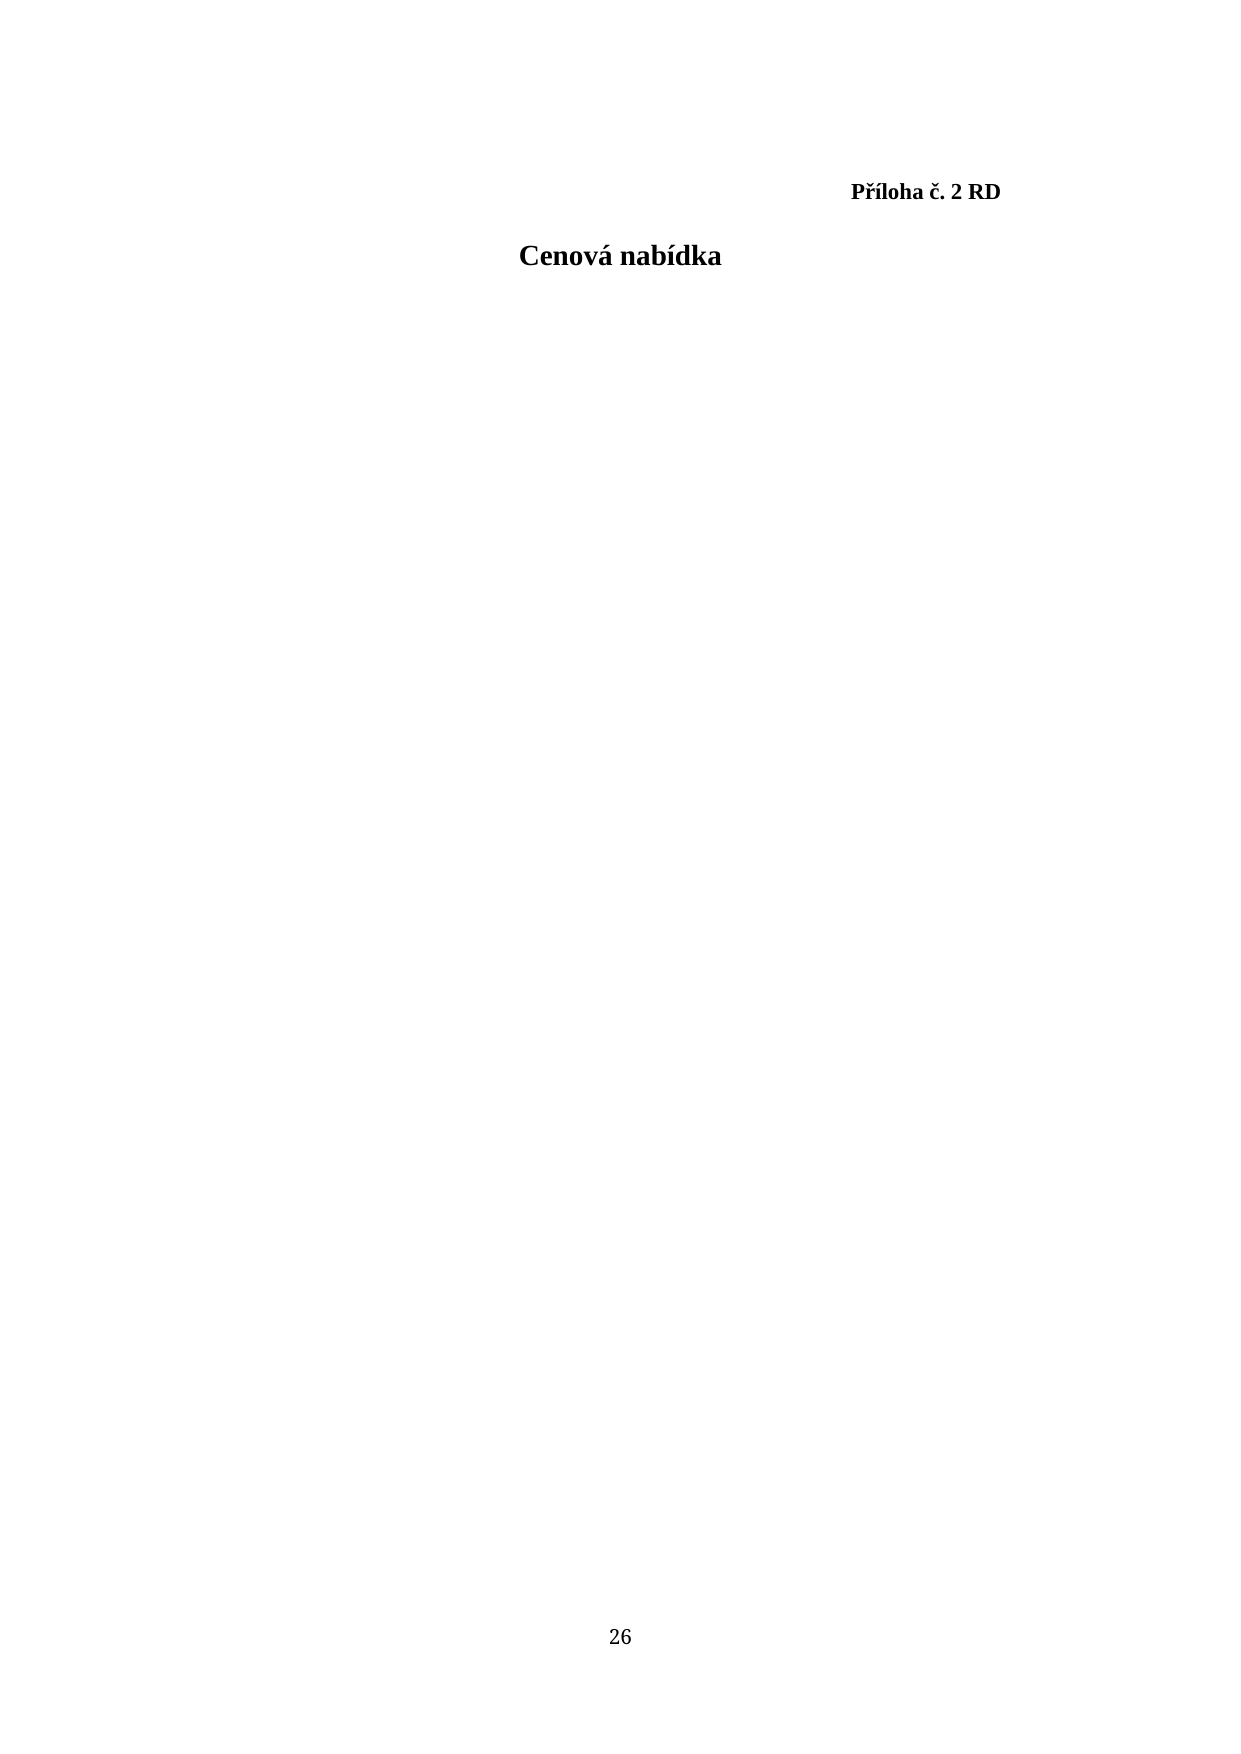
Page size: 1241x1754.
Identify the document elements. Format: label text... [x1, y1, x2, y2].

text Příloha č. 2 RD [148, 178, 1092, 204]
text Cenová nabídka [148, 238, 1092, 272]
